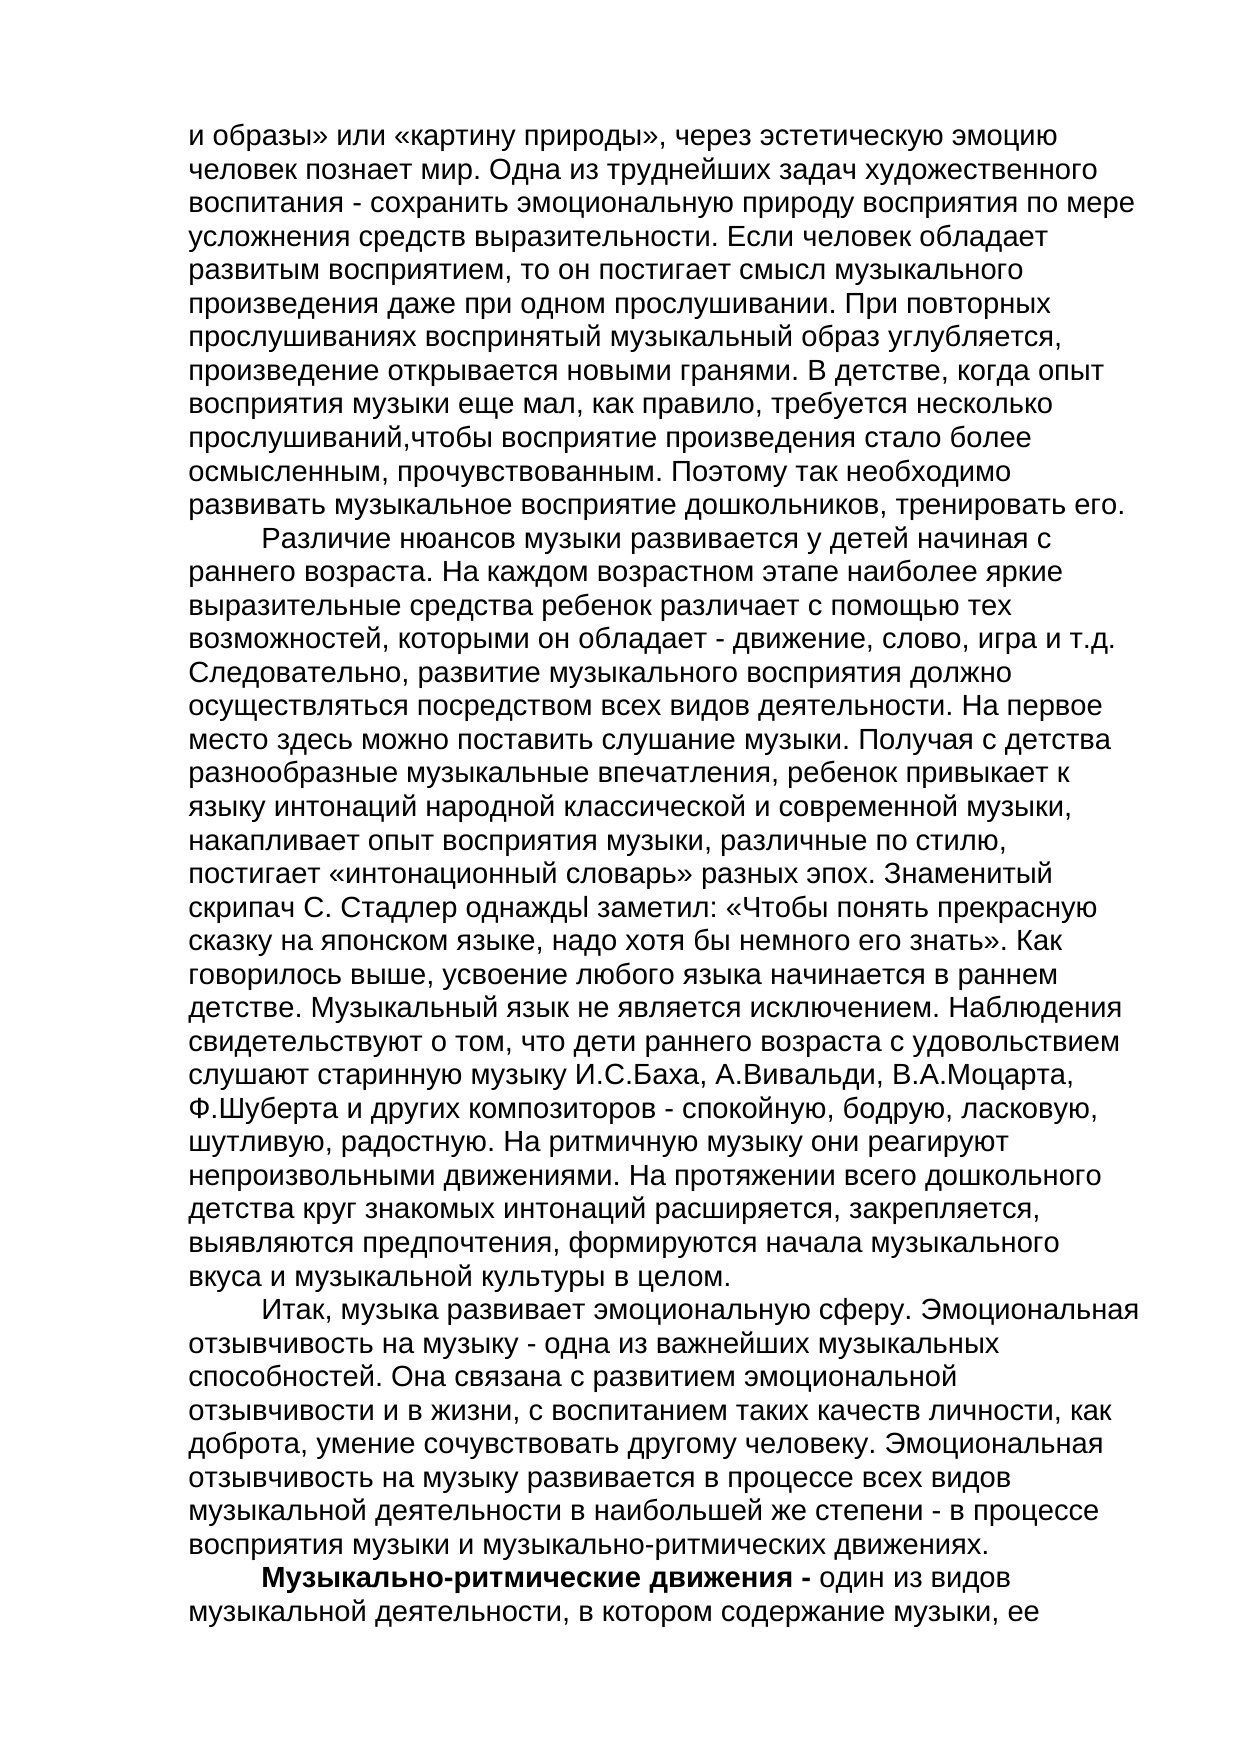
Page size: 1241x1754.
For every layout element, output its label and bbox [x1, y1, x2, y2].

text [188, 118, 1141, 1627]
